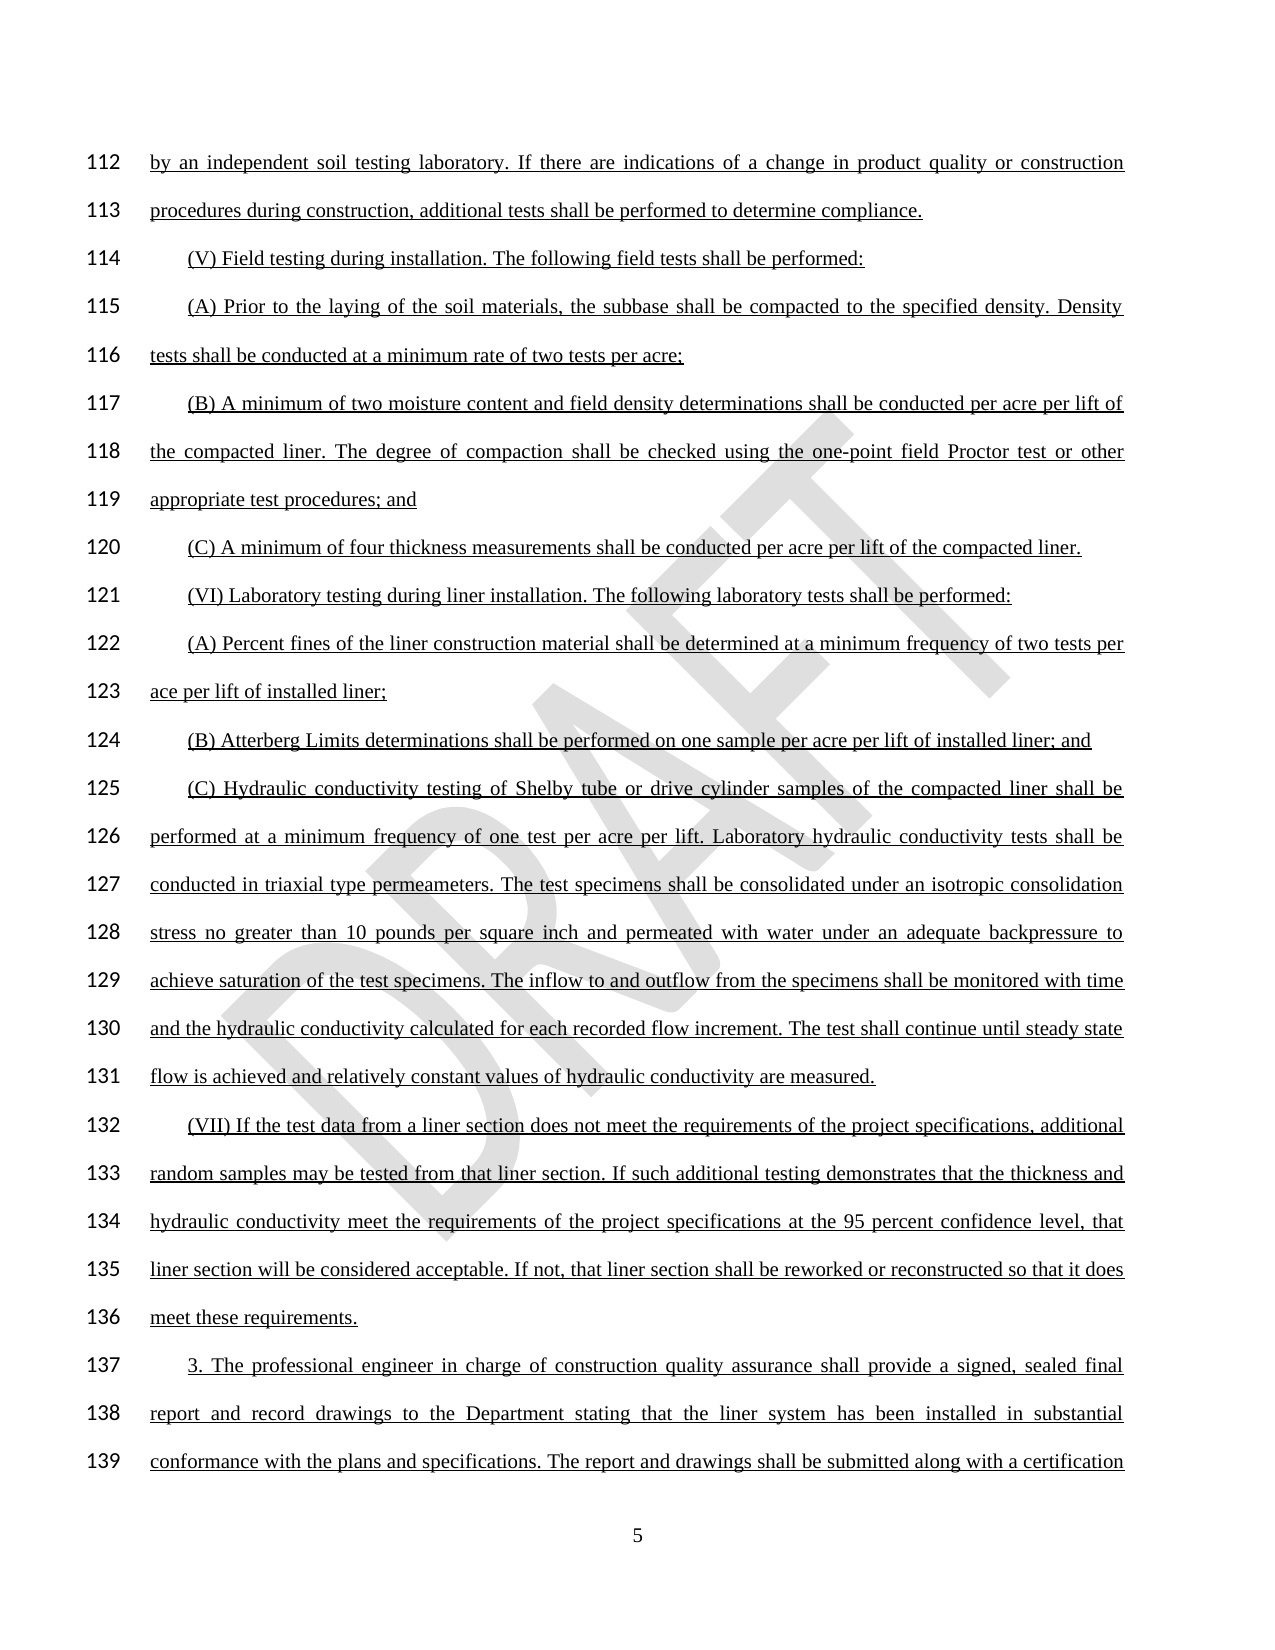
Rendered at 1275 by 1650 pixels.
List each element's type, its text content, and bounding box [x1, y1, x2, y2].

text (C) Hydraulic conductivity testing of Shelby tube or drive cylinder samples of the compacted liner shall be performed at a minimum frequency of one test per acre per lift. Laboratory hydraulic conductivity tests shall be conducted in triaxial type permeameters. The test specimens shall be consolidated under an isotropic consolidation stress no greater than 10 pounds per square inch and permeated with water under an adequate backpressure to achieve saturation of the test specimens. The inflow to and outflow from the specimens shall be monitored with time and the hydraulic conductivity calculated for each recorded flow increment. The test shall continue until steady state flow is achieved and relatively constant values of hydraulic conductivity are measured. [150, 990, 1125, 1088]
text (VII) If the test data from a liner section does not meet the requirements of the project specifications, additional random samples may be tested from that liner section. If such additional testing demonstrates that the thickness and hydraulic conductivity meet the requirements of the project specifications at the 95 percent confidence level, that liner section will be considered acceptable. If not, that liner section shall be reworked or reconstructed so that it does meet these requirements. [150, 1183, 1125, 1230]
text (B) A minimum of two moisture content and field density determinations shall be conducted per acre per lift of the compacted liner. The degree of compaction shall be checked using the one-point field Proctor test or other appropriate test procedures; and [150, 391, 1125, 460]
text (B) Atterberg Limits determinations shall be performed on one sample per acre per lift of installed liner; and [150, 727, 1125, 752]
text (A) Prior to the laying of the soil materials, the subbase shall be compacted to the specified density. Density tests shall be conducted at a minimum rate of two tests per acre; [150, 294, 1125, 367]
text (C) A minimum of four thickness measurements shall be conducted per acre per lift of the compacted liner. [150, 535, 1125, 559]
text (VII) If the test data from a liner section does not meet the requirements of the project specifications, additional random samples may be tested from that liner section. If such additional testing demonstrates that the thickness and hydraulic conductivity meet the requirements of the project specifications at the 95 percent confidence level, that liner section will be considered acceptable. If not, that liner section shall be reworked or reconstructed so that it does meet these requirements. [150, 1279, 1125, 1329]
text (VII) If the test data from a liner section does not meet the requirements of the project specifications, additional random samples may be tested from that liner section. If such additional testing demonstrates that the thickness and hydraulic conductivity meet the requirements of the project specifications at the 95 percent confidence level, that liner section will be considered acceptable. If not, that liner section shall be reworked or reconstructed so that it does meet these requirements. [150, 1231, 1125, 1278]
text (VII) If the test data from a liner section does not meet the requirements of the project specifications, additional random samples may be tested from that liner section. If such additional testing demonstrates that the thickness and hydraulic conductivity meet the requirements of the project specifications at the 95 percent confidence level, that liner section will be considered acceptable. If not, that liner section shall be reworked or reconstructed so that it does meet these requirements. [150, 1112, 1125, 1181]
text (VI) Laboratory testing during liner installation. The following laboratory tests shall be performed: [150, 583, 1125, 607]
text (V) Field testing during installation. The following field tests shall be performed: [150, 246, 1125, 270]
text (B) A minimum of two moisture content and field density determinations shall be conducted per acre per lift of the compacted liner. The degree of compaction shall be checked using the one-point field Proctor test or other appropriate test procedures; and [150, 461, 1125, 511]
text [150, 1353, 1125, 1470]
text (A) Percent fines of the liner construction material shall be determined at a minimum frequency of two tests per ace per lift of installed liner; [150, 631, 1125, 703]
text (C) Hydraulic conductivity testing of Shelby tube or drive cylinder samples of the compacted liner shall be performed at a minimum frequency of one test per acre per lift. Laboratory hydraulic conductivity tests shall be conducted in triaxial type permeameters. The test specimens shall be consolidated under an isotropic consolidation stress no greater than 10 pounds per square inch and permeated with water under an adequate backpressure to achieve saturation of the test specimens. The inflow to and outflow from the specimens shall be monitored with time and the hydraulic conductivity calculated for each recorded flow increment. The test shall continue until steady state flow is achieved and relatively constant values of hydraulic conductivity are measured. [150, 776, 1125, 989]
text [150, 150, 1125, 171]
